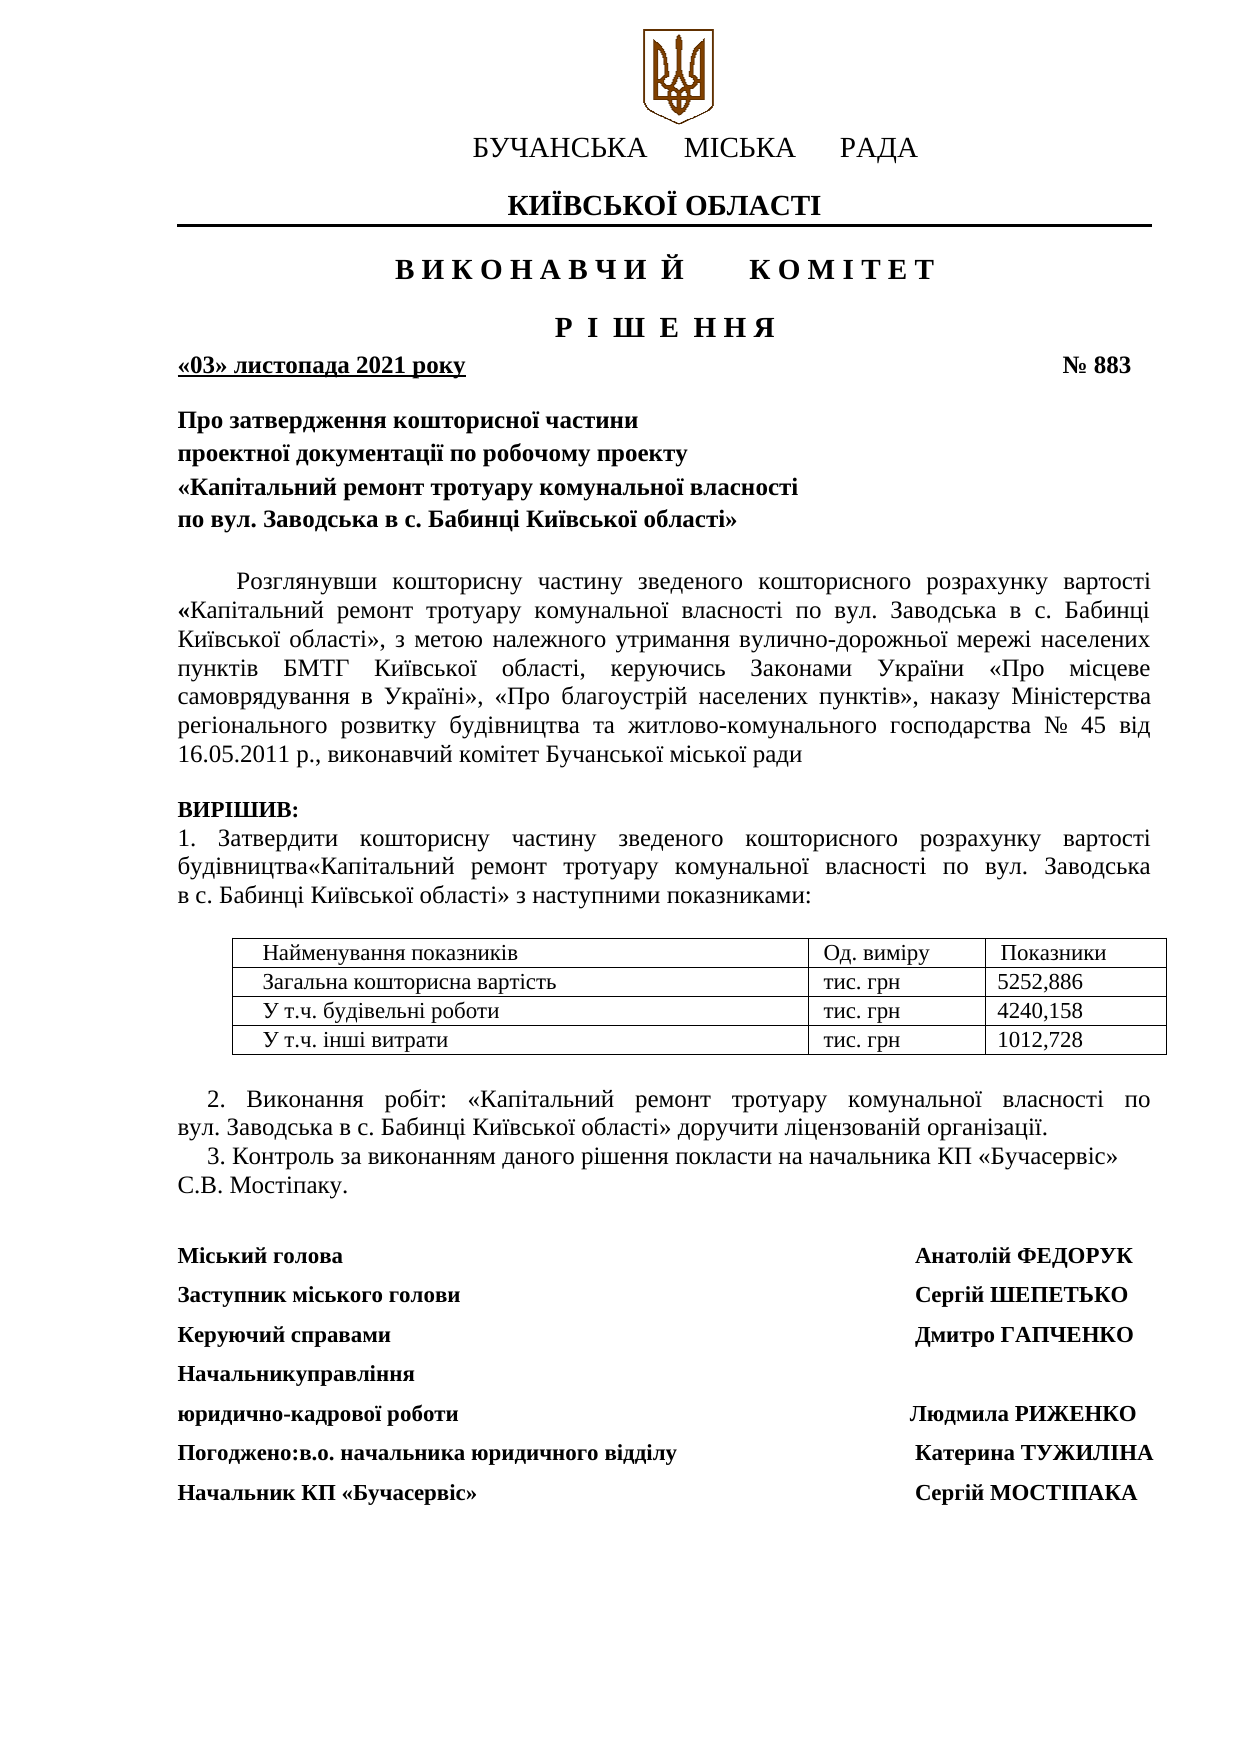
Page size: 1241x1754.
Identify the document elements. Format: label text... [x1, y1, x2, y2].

text БУЧАНСЬКА МІСЬКА РАДА [472, 29, 1152, 163]
table_cell тис. грн [809, 1026, 985, 1054]
text Погоджено:в.о. начальника юридичного відділу Катерина ТУЖИЛІНА [177, 1439, 1167, 1466]
text Р І Ш Е Н Н Я [177, 311, 1152, 344]
text Начальникуправління [177, 1360, 1152, 1387]
table_cell 4240,158 [986, 997, 1166, 1025]
table_cell Загальна кошторисна вартість [233, 968, 808, 996]
table_cell тис. грн [809, 997, 985, 1025]
text С.В. Мостіпаку. [177, 1170, 1152, 1199]
table_cell тис. грн [809, 968, 985, 996]
table_cell 5252,886 [986, 968, 1166, 996]
text Міський голова Анатолій ФЕДОРУК [177, 1242, 1152, 1268]
table_cell У т.ч. будівельні роботи [233, 997, 808, 1025]
text Заступник міського голови Сергій ШЕПЕТЬКО [177, 1281, 1152, 1308]
text КИЇВСЬКОЇ ОБЛАСТІ [177, 188, 1152, 224]
text ВИРІШИВ: [177, 796, 1152, 823]
text Розглянувши кошторисну частину зведеного кошторисного розрахунку вартості «Капітальний ремонт тротуару комунальної власності по вул. Заводська в с. Бабинці Київської області», з метою належного утримання вулично-дорожньої мережі населених пунктів БМТГ Київської області, керуючись Законами України «Про місцеве самоврядування в Україні», «Про благоустрій населених пунктів», наказу Міністерства регіонального розвитку будівництва та житлово-комунального господарства № 45 від 16.05.2011 р., виконавчий комітет Бучанської міської ради [177, 566, 1152, 768]
text 1. Затвердити кошторисну частину зведеного кошторисного розрахунку вартості будівництва«Капітальний ремонт тротуару комунальної власності по вул. Заводська в с. Бабинці Київської області» з наступними показниками: [177, 823, 1152, 909]
text 2. Виконання робіт: «Капітальний ремонт тротуару комунальної власності по вул. Заводська в с. Бабинці Київської області» доручити ліцензованій організації. [177, 1084, 1152, 1141]
text по вул. Заводська в с. Бабинці Київської області» [177, 504, 1149, 533]
text проектної документації по робочому проекту [177, 438, 1149, 467]
table_cell У т.ч. інші витрати [233, 1026, 808, 1054]
text Про затвердження кошторисної частини [177, 406, 1149, 434]
text Начальник КП «Бучасервіс» Сергій МОСТІПАКА [177, 1479, 1152, 1505]
text «03» листопада 2021 року № 883 [177, 350, 1152, 379]
table_header Найменування показників [233, 939, 808, 967]
text 3. Контроль за виконанням даного рішення покласти на начальника КП «Бучасервіс» [177, 1141, 1152, 1170]
text «Капітальний ремонт тротуару комунальної власності [177, 472, 1149, 500]
text Керуючий справами Дмитро ГАПЧЕНКО [177, 1321, 1152, 1347]
text В И К О Н А В Ч И Й К О М І Т Е Т [177, 252, 1152, 286]
picture [636, 23, 721, 130]
table_header Показники [986, 939, 1166, 967]
table_cell 1012,728 [986, 1026, 1166, 1054]
text юридично-кадрової роботи Людмила РИЖЕНКО [177, 1400, 1181, 1426]
table_header Од. виміру [809, 939, 985, 967]
